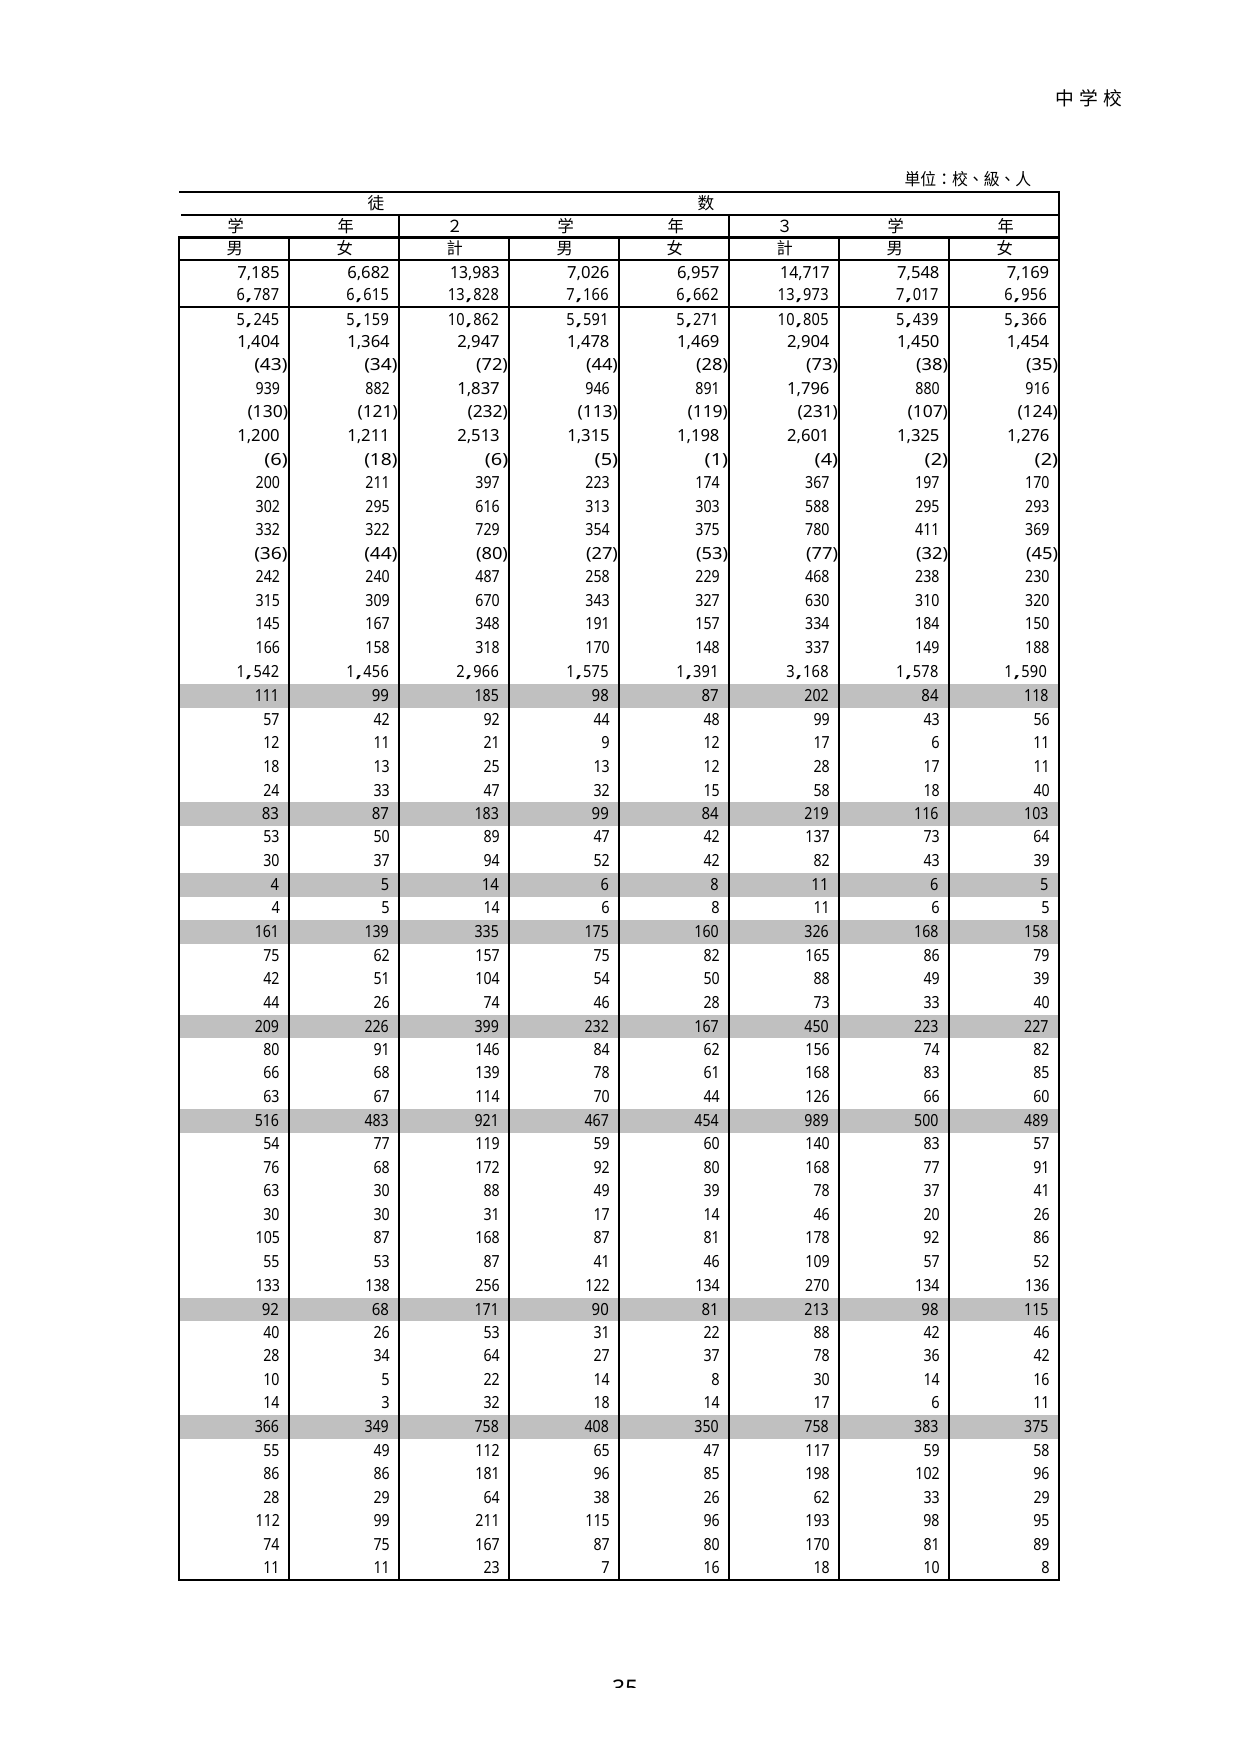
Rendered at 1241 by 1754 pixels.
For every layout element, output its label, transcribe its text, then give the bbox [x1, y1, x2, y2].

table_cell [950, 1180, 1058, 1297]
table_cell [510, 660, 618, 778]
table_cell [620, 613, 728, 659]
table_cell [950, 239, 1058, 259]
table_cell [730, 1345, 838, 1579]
text 中 学 校 [62, 86, 1121, 111]
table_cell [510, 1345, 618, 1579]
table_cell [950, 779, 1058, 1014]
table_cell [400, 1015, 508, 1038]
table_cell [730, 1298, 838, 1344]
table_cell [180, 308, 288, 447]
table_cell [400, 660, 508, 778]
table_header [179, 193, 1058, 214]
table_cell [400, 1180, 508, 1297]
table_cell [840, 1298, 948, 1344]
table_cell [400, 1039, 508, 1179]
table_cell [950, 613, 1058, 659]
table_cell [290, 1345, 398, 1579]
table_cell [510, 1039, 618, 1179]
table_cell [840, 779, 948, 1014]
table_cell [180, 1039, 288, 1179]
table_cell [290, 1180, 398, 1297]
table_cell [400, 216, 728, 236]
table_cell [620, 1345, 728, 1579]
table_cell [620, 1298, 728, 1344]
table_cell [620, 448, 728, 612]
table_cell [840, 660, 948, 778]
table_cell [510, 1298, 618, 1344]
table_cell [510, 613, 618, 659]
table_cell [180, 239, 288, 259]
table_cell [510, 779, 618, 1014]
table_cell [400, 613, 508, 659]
text 単位：校、級、人 [62, 168, 1031, 190]
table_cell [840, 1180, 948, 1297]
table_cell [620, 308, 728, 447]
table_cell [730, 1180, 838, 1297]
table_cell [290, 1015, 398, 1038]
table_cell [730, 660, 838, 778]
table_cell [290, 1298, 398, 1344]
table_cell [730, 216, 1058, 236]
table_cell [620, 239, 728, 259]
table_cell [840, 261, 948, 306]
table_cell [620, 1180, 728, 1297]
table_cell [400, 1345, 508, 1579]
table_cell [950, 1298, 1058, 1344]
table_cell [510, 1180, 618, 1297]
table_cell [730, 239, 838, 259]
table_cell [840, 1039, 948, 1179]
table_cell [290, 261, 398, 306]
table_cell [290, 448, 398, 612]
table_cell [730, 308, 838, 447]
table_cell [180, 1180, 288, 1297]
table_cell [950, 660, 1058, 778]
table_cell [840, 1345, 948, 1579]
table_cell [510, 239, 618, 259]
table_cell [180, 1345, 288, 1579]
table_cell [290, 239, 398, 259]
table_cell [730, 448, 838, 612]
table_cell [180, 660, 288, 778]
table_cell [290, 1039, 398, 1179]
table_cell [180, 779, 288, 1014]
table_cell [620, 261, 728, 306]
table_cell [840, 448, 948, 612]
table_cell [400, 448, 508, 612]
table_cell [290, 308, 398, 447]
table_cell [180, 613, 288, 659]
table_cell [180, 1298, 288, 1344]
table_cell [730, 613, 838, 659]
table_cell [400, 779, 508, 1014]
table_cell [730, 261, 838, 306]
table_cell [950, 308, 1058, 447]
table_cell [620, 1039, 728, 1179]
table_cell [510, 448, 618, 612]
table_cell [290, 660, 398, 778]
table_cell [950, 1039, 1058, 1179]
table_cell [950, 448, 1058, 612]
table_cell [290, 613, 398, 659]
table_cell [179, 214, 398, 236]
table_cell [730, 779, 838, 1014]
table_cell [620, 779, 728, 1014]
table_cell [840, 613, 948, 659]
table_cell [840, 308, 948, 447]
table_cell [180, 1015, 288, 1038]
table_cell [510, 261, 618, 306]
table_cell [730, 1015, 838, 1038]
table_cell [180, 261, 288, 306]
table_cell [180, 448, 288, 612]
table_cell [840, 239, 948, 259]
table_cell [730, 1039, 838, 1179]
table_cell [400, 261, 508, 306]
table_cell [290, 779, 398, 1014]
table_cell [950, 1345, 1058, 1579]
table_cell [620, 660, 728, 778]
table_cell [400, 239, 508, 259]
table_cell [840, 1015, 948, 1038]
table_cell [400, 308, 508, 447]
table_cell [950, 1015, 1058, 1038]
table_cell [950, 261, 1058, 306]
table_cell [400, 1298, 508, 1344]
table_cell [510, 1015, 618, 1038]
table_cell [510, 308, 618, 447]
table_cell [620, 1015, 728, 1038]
